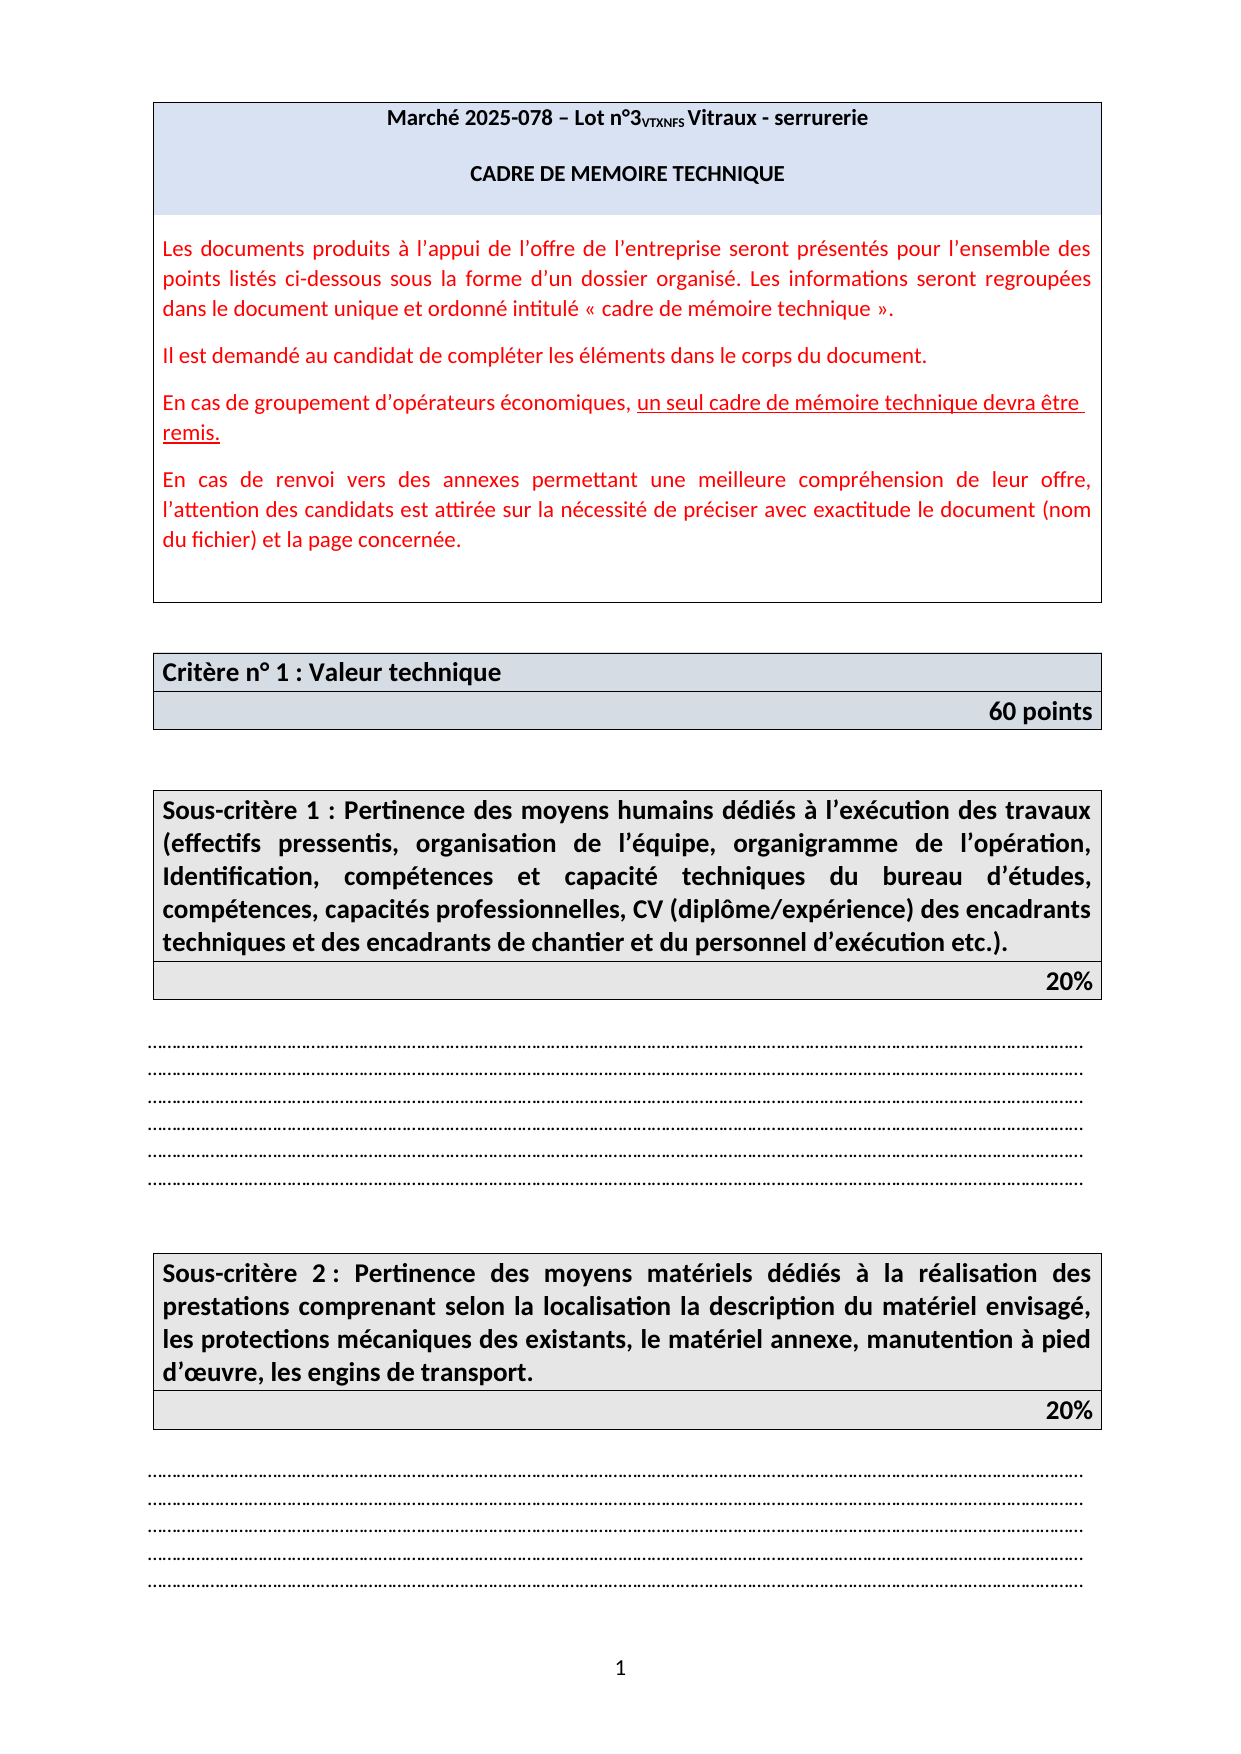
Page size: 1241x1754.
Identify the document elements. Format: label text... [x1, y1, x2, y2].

text ………………………………………………………………………………………………………………………………………………………………………………………………………………………………………………………………………………………………………………………………………………………… [148, 1028, 1093, 1081]
text Il est demandé au candidat de compléter les éléments dans le corps du document. [154, 338, 1101, 369]
list Critère n° 1 : Valeur technique [154, 654, 1101, 691]
text En cas de renvoi vers des annexes permettant une meilleure compréhension de leur offre, l’attention des candidats est attirée sur la nécessité de préciser avec exactitude le document (nom du fichier) et la page concernée. [154, 462, 1101, 553]
text ………………………………………………………………………………………………………………………………………………………………………………………………………………………………………………………………………………………………………………………………………………………… [148, 1110, 1093, 1163]
text …………………………………………………………………………………………………………………………………………………………………………… [148, 1165, 1093, 1190]
text CADRE DE MEMOIRE TECHNIQUE [154, 158, 1101, 186]
text En cas de groupement d’opérateurs économiques, un seul cadre de mémoire technique devra être remis. [154, 385, 1101, 446]
list 20% [154, 962, 1101, 999]
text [148, 1512, 1093, 1538]
list Sous-critère 1 : Pertinence des moyens humains dédiés à l’exécution des travaux (effectifs pressentis, organisation de l’équipe, organigramme de l’opération, Identification, compétences et capacité techniques du bureau d’études, compétences, capacités professionnelles, CV (diplôme/expérience) des encadrants techniques et des encadrants de chantier et du personnel d’exécution etc.). [154, 791, 1101, 961]
text ………………………………………………………………………………………………………………………………………………………………………………………………………………………………………………………………………………………………………………………………………………………… [148, 1540, 1093, 1593]
list 60 points [154, 692, 1101, 729]
text ………………………………………………………………………………………………………………………………………………………………………………………………………………………………………………………………………………………………………………………………………………………… [148, 1458, 1093, 1511]
list 20% [154, 1391, 1101, 1429]
text Les documents produits à l’appui de l’offre de l’entreprise seront présentés pour l’ensemble des points listés ci-dessous sous la forme d’un dossier organisé. Les informations seront regroupées dans le document unique et ordonné intitulé « cadre de mémoire technique ». [154, 231, 1101, 322]
list Sous-critère 2 : Pertinence des moyens matériels dédiés à la réalisation des prestations comprenant selon la localisation la description du matériel envisagé, les protections mécaniques des existants, le matériel annexe, manutention à pied d’œuvre, les engins de transport. [154, 1254, 1101, 1390]
text Marché 2025-078 – Lot n°3VTXNFS Vitraux - serrurerie [154, 103, 1101, 130]
text …………………………………………………………………………………………………………………………………………………………………………… [148, 1083, 1093, 1108]
